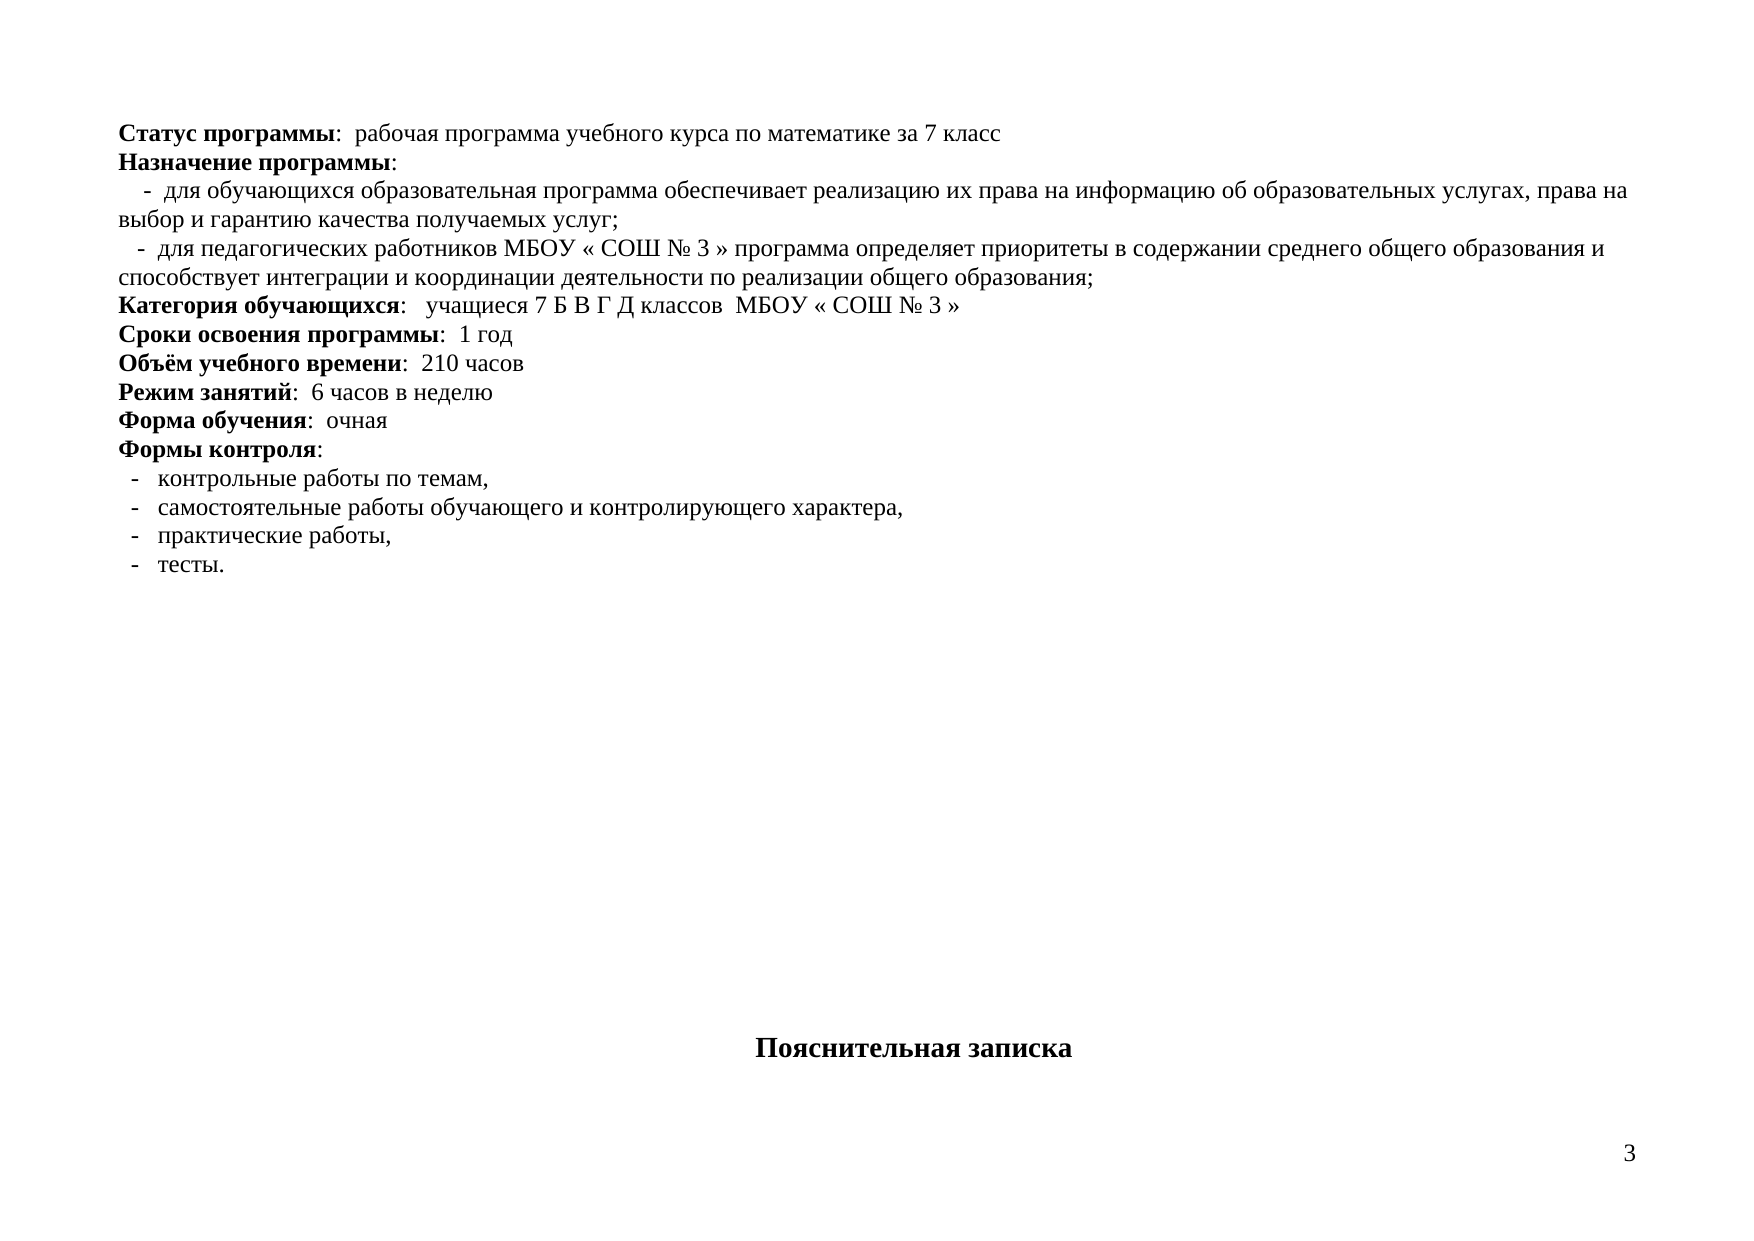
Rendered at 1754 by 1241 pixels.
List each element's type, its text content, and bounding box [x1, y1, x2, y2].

text - для педагогических работников МБОУ « СОШ № 3 » программа определяет приоритеты в содержании среднего общего образования и способствует интеграции и координации деятельности по реализации общего образования; [118, 233, 1636, 291]
text - для обучающихся образовательная программа обеспечивает реализацию их права на информацию об образовательных услугах, права на выбор и гарантию качества получаемых услуг; [118, 176, 1636, 233]
text Пояснительная записка [118, 1031, 1636, 1064]
text Объём учебного времени: 210 часов [118, 348, 1636, 377]
text - контрольные работы по темам, [118, 463, 1636, 492]
text - самостоятельные работы обучающего и контролирующего характера, [118, 492, 1636, 521]
text - практические работы, [118, 521, 1636, 549]
text Категория обучающихся: учащиеся 7 Б В Г Д классов МБОУ « СОШ № 3 » [118, 291, 1636, 319]
text Сроки освоения программы: 1 год [118, 319, 1636, 348]
text Статус программы: рабочая программа учебного курса по математике за 7 класс [118, 118, 1636, 147]
text Назначение программы: [118, 147, 1636, 176]
text Формы контроля: [118, 434, 1636, 463]
text Режим занятий: 6 часов в неделю [118, 377, 1636, 406]
text Форма обучения: очная [118, 406, 1636, 434]
text - тесты. [118, 549, 1636, 578]
